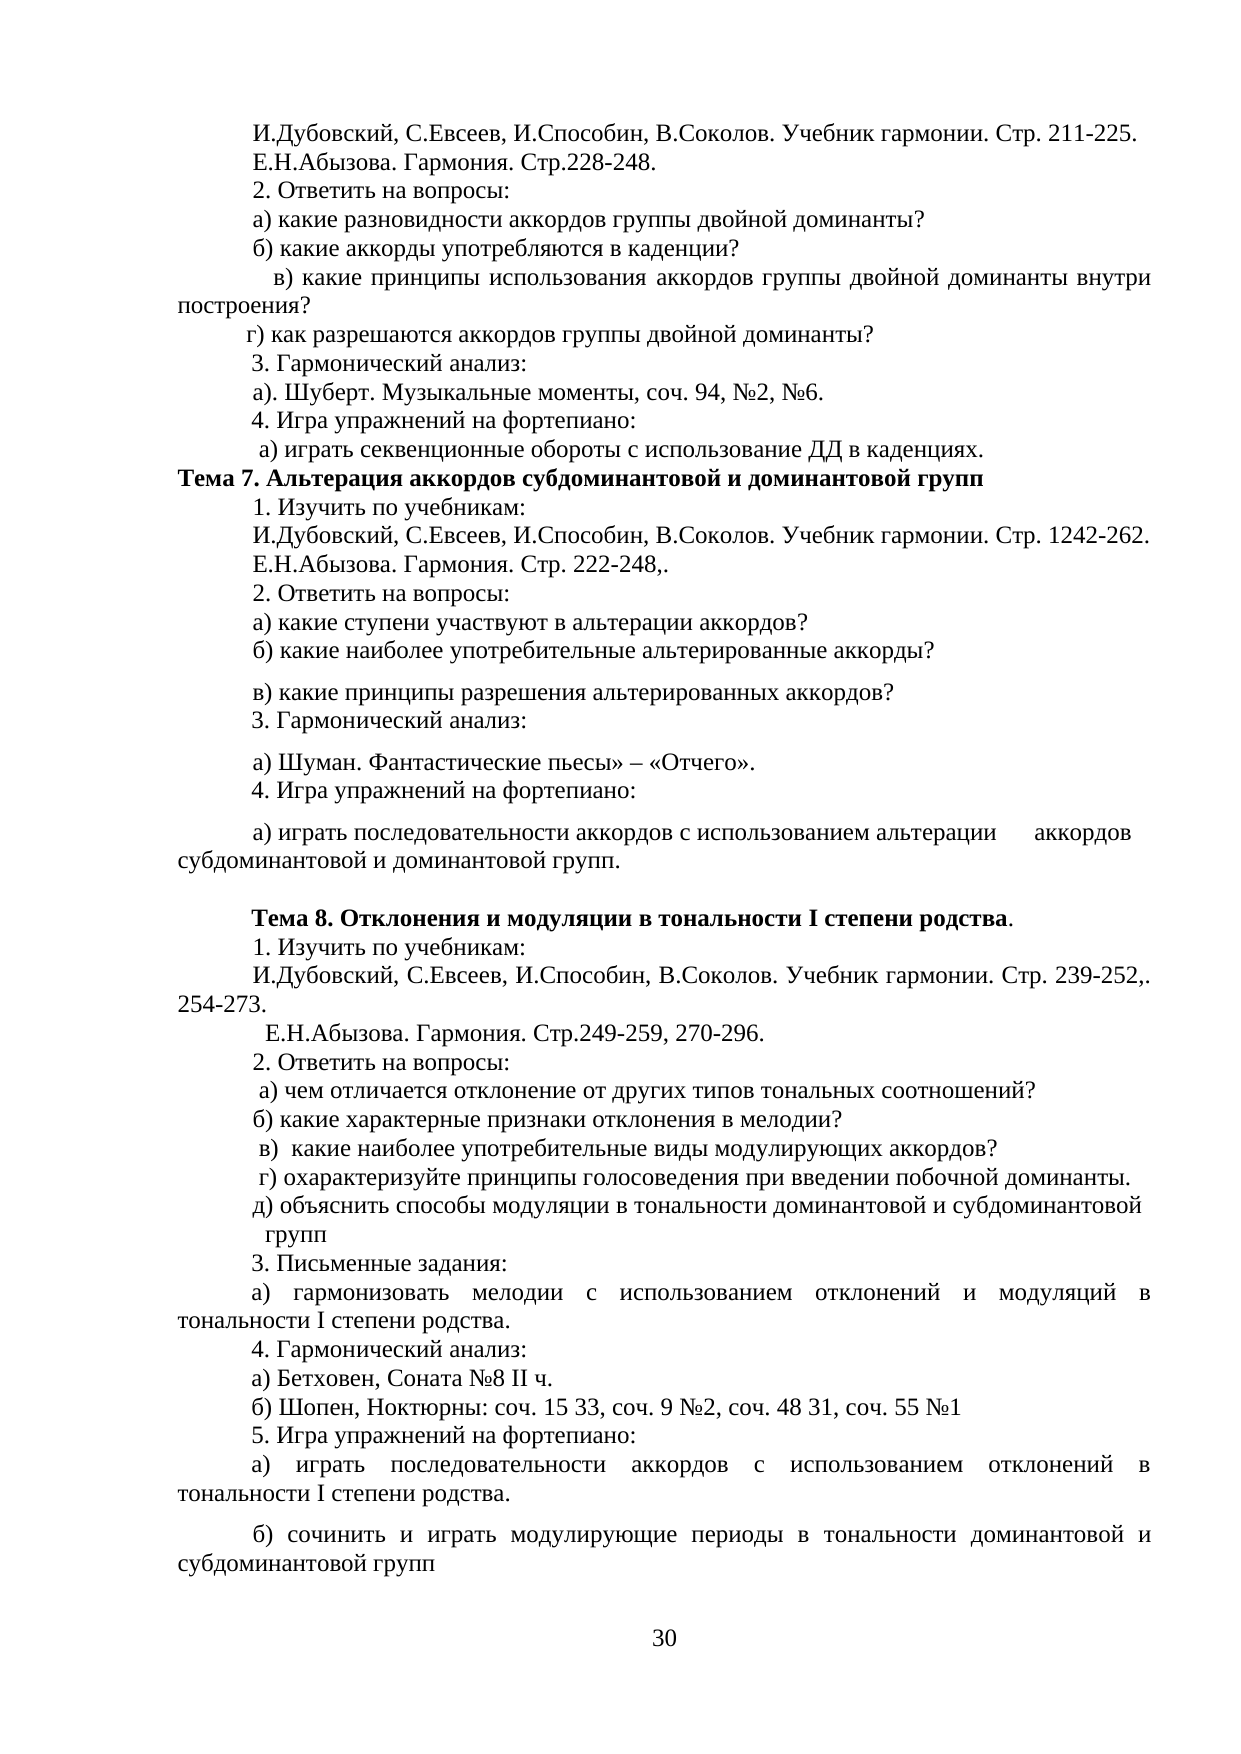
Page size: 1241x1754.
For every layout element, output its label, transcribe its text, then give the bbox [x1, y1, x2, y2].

text Е.Н.Абызова. Гармония. Стр. 222-248,. [177, 549, 1152, 578]
text 4. Гармонический анализ: [177, 1334, 1152, 1363]
text 3. Гармонический анализ: [177, 706, 1152, 734]
text г) как разрешаются аккордов группы двойной доминанты? [177, 319, 1152, 348]
text а) какие разновидности аккордов группы двойной доминанты? [177, 204, 1152, 233]
text 4. Игра упражнений на фортепиано: [177, 406, 1152, 434]
text д) объяснить способы модуляции в тональности доминантовой и субдоминантовой [177, 1191, 1152, 1219]
text И.Дубовский, С.Евсеев, И.Способин, В.Соколов. Учебник гармонии. Стр. 1242-262. [177, 521, 1152, 549]
text Е.Н.Абызова. Гармония. Стр.228-248. [177, 147, 1152, 176]
text г) охарактеризуйте принципы голосоведения при введении побочной доминанты. [177, 1162, 1152, 1191]
text а) чем отличается отклонение от других типов тональных соотношений? [177, 1076, 1152, 1104]
text 2. Ответить на вопросы: [177, 578, 1152, 607]
text а) играть последовательности аккордов с использованием отклонений в тональности I степени родства. [177, 1449, 1152, 1507]
text б) какие аккорды употребляются в каденции? [177, 233, 1152, 262]
text 1. Изучить по учебникам: [177, 492, 1152, 521]
text в) какие принципы использования аккордов группы двойной доминанты внутри построения? [177, 262, 1152, 319]
text в) какие наиболее употребительные виды модулирующих аккордов? [177, 1133, 1152, 1162]
text в) какие принципы разрешения альтерированных аккордов? [177, 677, 1152, 706]
text Тема 7. Альтерация аккордов субдоминантовой и доминантовой групп [177, 463, 1152, 492]
text а) Бетховен, Соната №8 II ч. [177, 1363, 1152, 1392]
text 5. Игра упражнений на фортепиано: [177, 1421, 1152, 1449]
text а) гармонизовать мелодии с использованием отклонений и модуляций в тональности I степени родства. [177, 1277, 1152, 1334]
text групп [177, 1219, 1152, 1248]
text а) играть последовательности аккордов с использованием альтерации аккордов субдоминантовой и доминантовой групп. [177, 817, 1152, 874]
text б) какие наиболее употребительные альтерированные аккорды? [177, 636, 1152, 664]
text а) Шуман. Фантастические пьесы» – «Отчего». [177, 747, 1152, 776]
text Тема 8. Отклонения и модуляции в тональности I степени родства. [177, 903, 1152, 932]
text а) какие ступени участвуют в альтерации аккордов? [177, 607, 1152, 636]
text Е.Н.Абызова. Гармония. Стр.249-259, 270-296. [177, 1018, 1152, 1047]
text а) играть секвенционные обороты с использование ДД в каденциях. [177, 434, 1152, 463]
text 4. Игра упражнений на фортепиано: [177, 776, 1152, 804]
text 3. Гармонический анализ: [177, 348, 1152, 377]
text 1. Изучить по учебникам: [177, 932, 1152, 961]
text б) сочинить и играть модулирующие периоды в тональности доминантовой и субдоминантовой групп [177, 1519, 1152, 1577]
text 3. Письменные задания: [177, 1248, 1152, 1277]
text а). Шуберт. Музыкальные моменты, соч. 94, №2, №6. [177, 377, 1152, 406]
text б) Шопен, Ноктюрны: соч. 15 33, соч. 9 №2, соч. 48 31, соч. 55 №1 [177, 1392, 1152, 1421]
text И.Дубовский, С.Евсеев, И.Способин, В.Соколов. Учебник гармонии. Стр. 239-252,. 254-273. [177, 961, 1152, 1018]
text б) какие характерные признаки отклонения в мелодии? [177, 1104, 1152, 1133]
text И.Дубовский, С.Евсеев, И.Способин, В.Соколов. Учебник гармонии. Стр. 211-225. [177, 118, 1152, 147]
text 2. Ответить на вопросы: [177, 1047, 1152, 1076]
text 2. Ответить на вопросы: [177, 176, 1152, 204]
